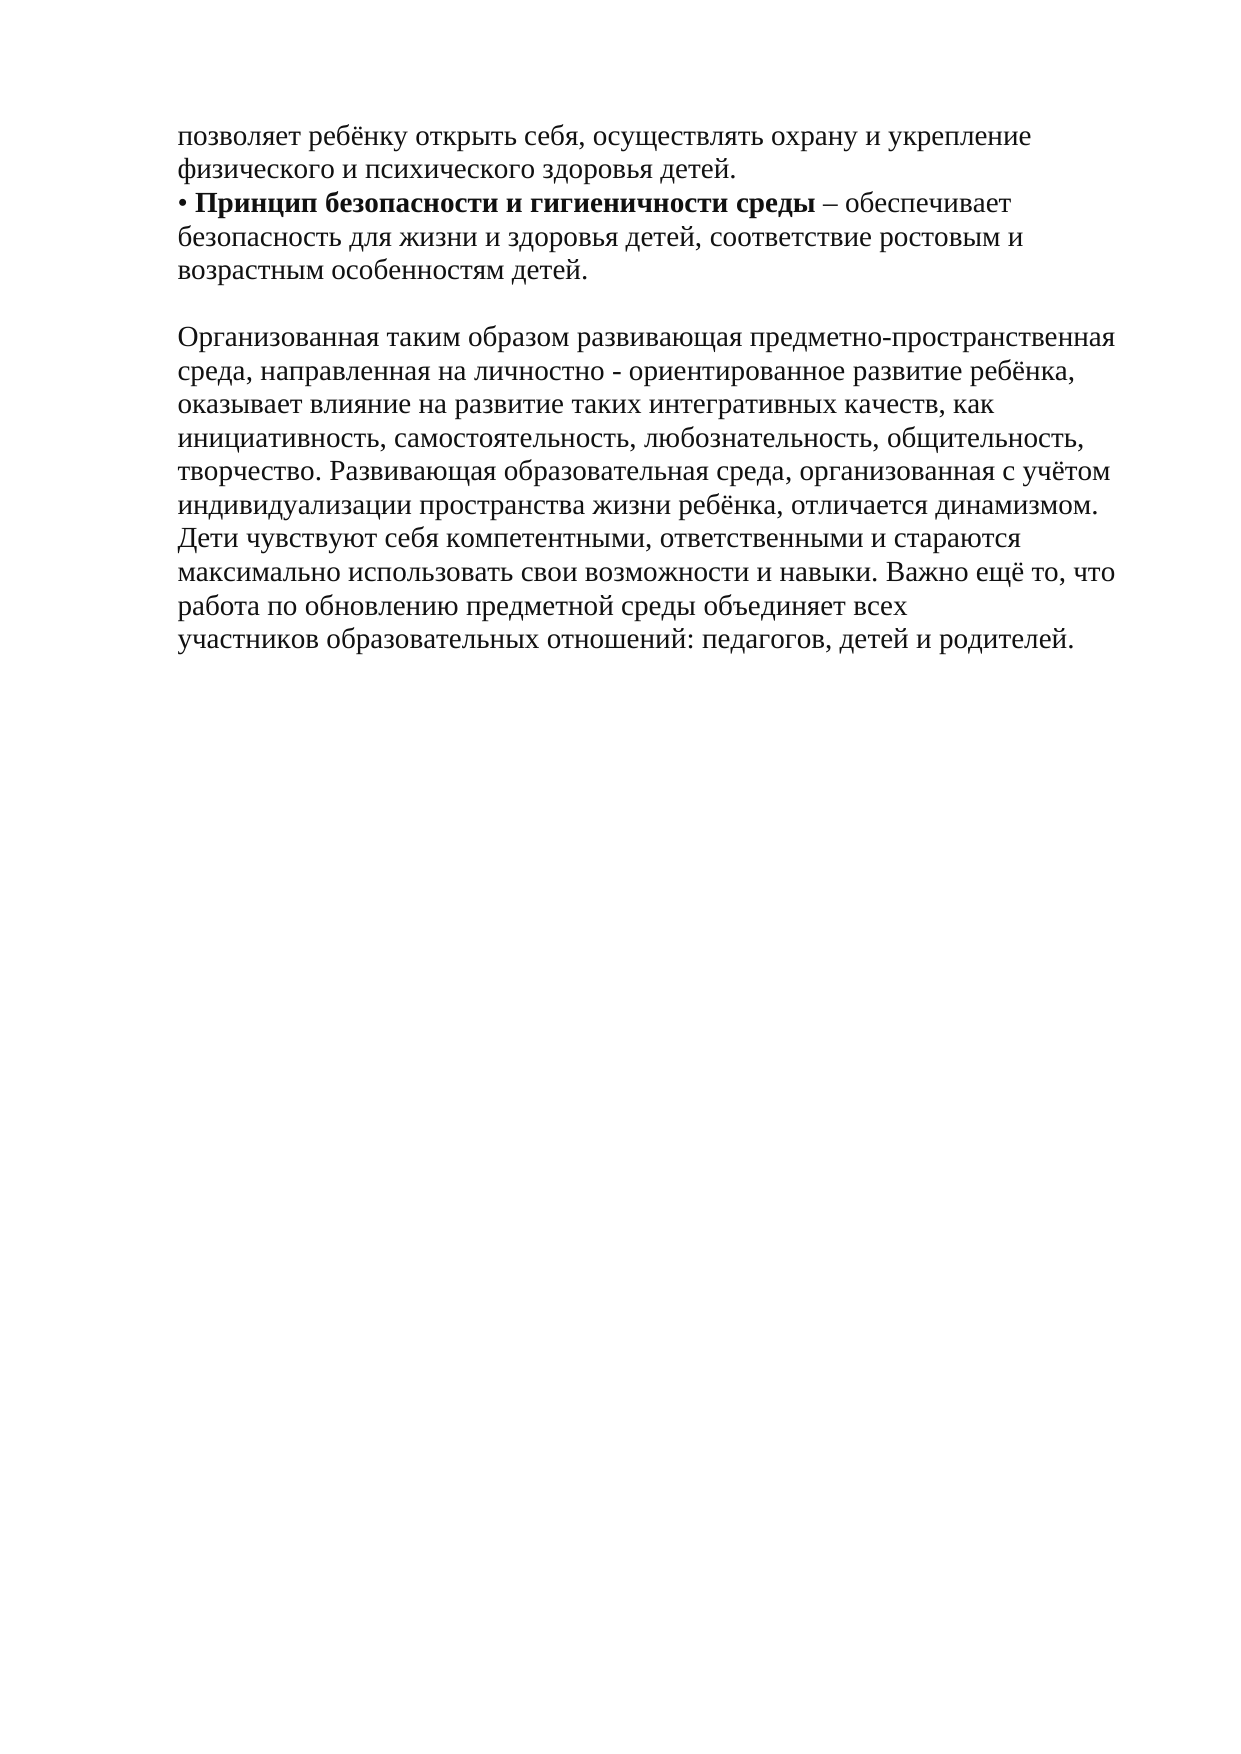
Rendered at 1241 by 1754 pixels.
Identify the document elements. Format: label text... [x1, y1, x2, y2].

text • Принцип безопасности и гигиеничности среды – обеспечивает безопасность для жизни и здоровья детей, соответствие ростовым и возрастным особенностям детей. [177, 185, 1152, 286]
text Организованная таким образом развивающая предметно-пространственная среда, направленная на личностно - ориентированное развитие ребёнка, оказывает влияние на развитие таких интегративных качеств, как инициативность, самостоятельность, любознательность, общительность, творчество. Развивающая образовательная среда, организованная с учётом индивидуализации пространства жизни ребёнка, отличается динамизмом. Дети чувствуют себя компетентными, ответственными и стараются максимально использовать свои возможности и навыки. Важно ещё то, что работа по обновлению предметной среды объединяет всех участников образовательных отношений: педагогов, детей и родителей. [177, 319, 1152, 655]
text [177, 118, 1152, 185]
